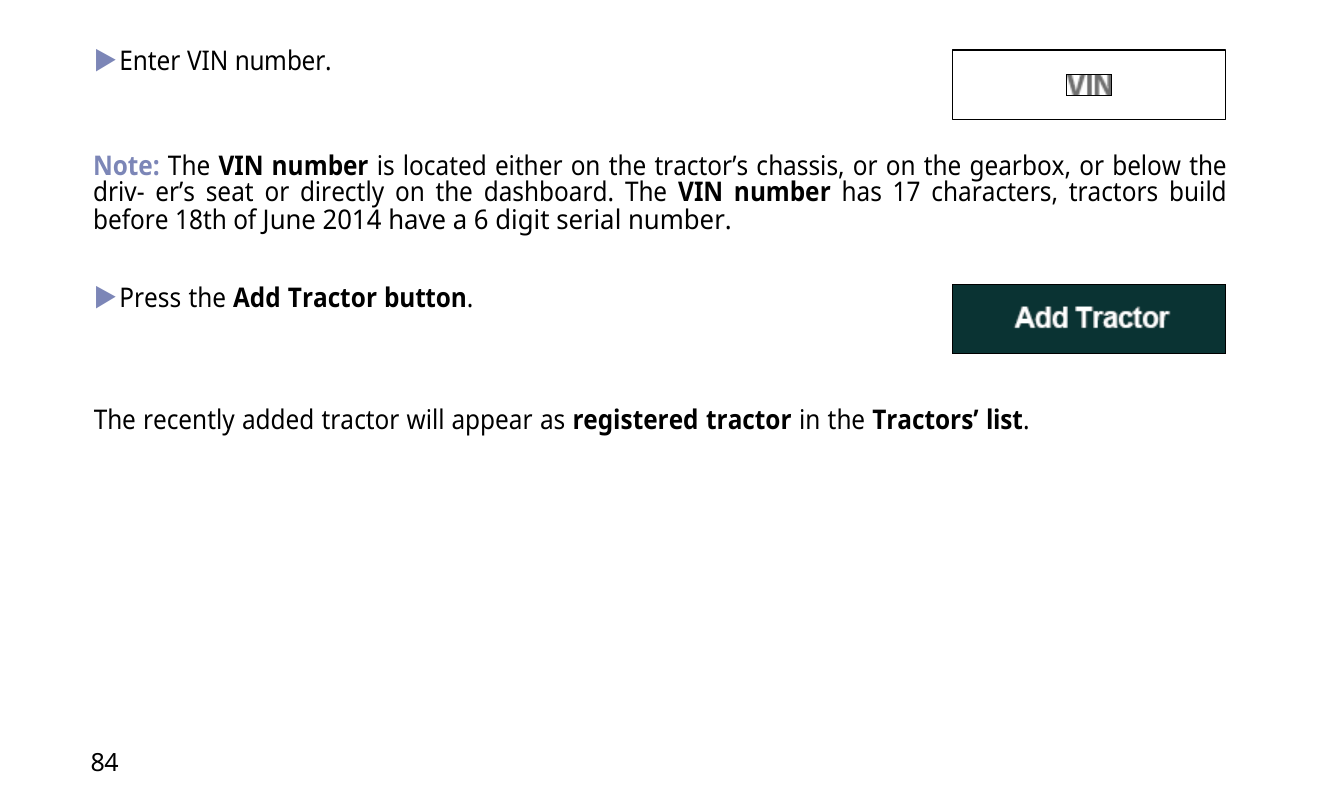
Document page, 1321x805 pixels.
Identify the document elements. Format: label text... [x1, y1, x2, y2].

list Press the Add Tractor button. [93, 278, 1258, 315]
picture [1067, 78, 1111, 95]
list Enter VIN number. [93, 41, 1258, 78]
picture [953, 315, 1225, 353]
text The recently added tractor will appear as registered tractor in the Tractors’ list. [93, 401, 1258, 437]
text Note: The VIN number is located either on the tractor’s chassis, or on the gearbox, or below the driv- er’s seat or directly on the dashboard. The VIN number has 17 characters, tractors build before 18th of June 2014 have a 6 digit serial number. [93, 153, 1228, 237]
